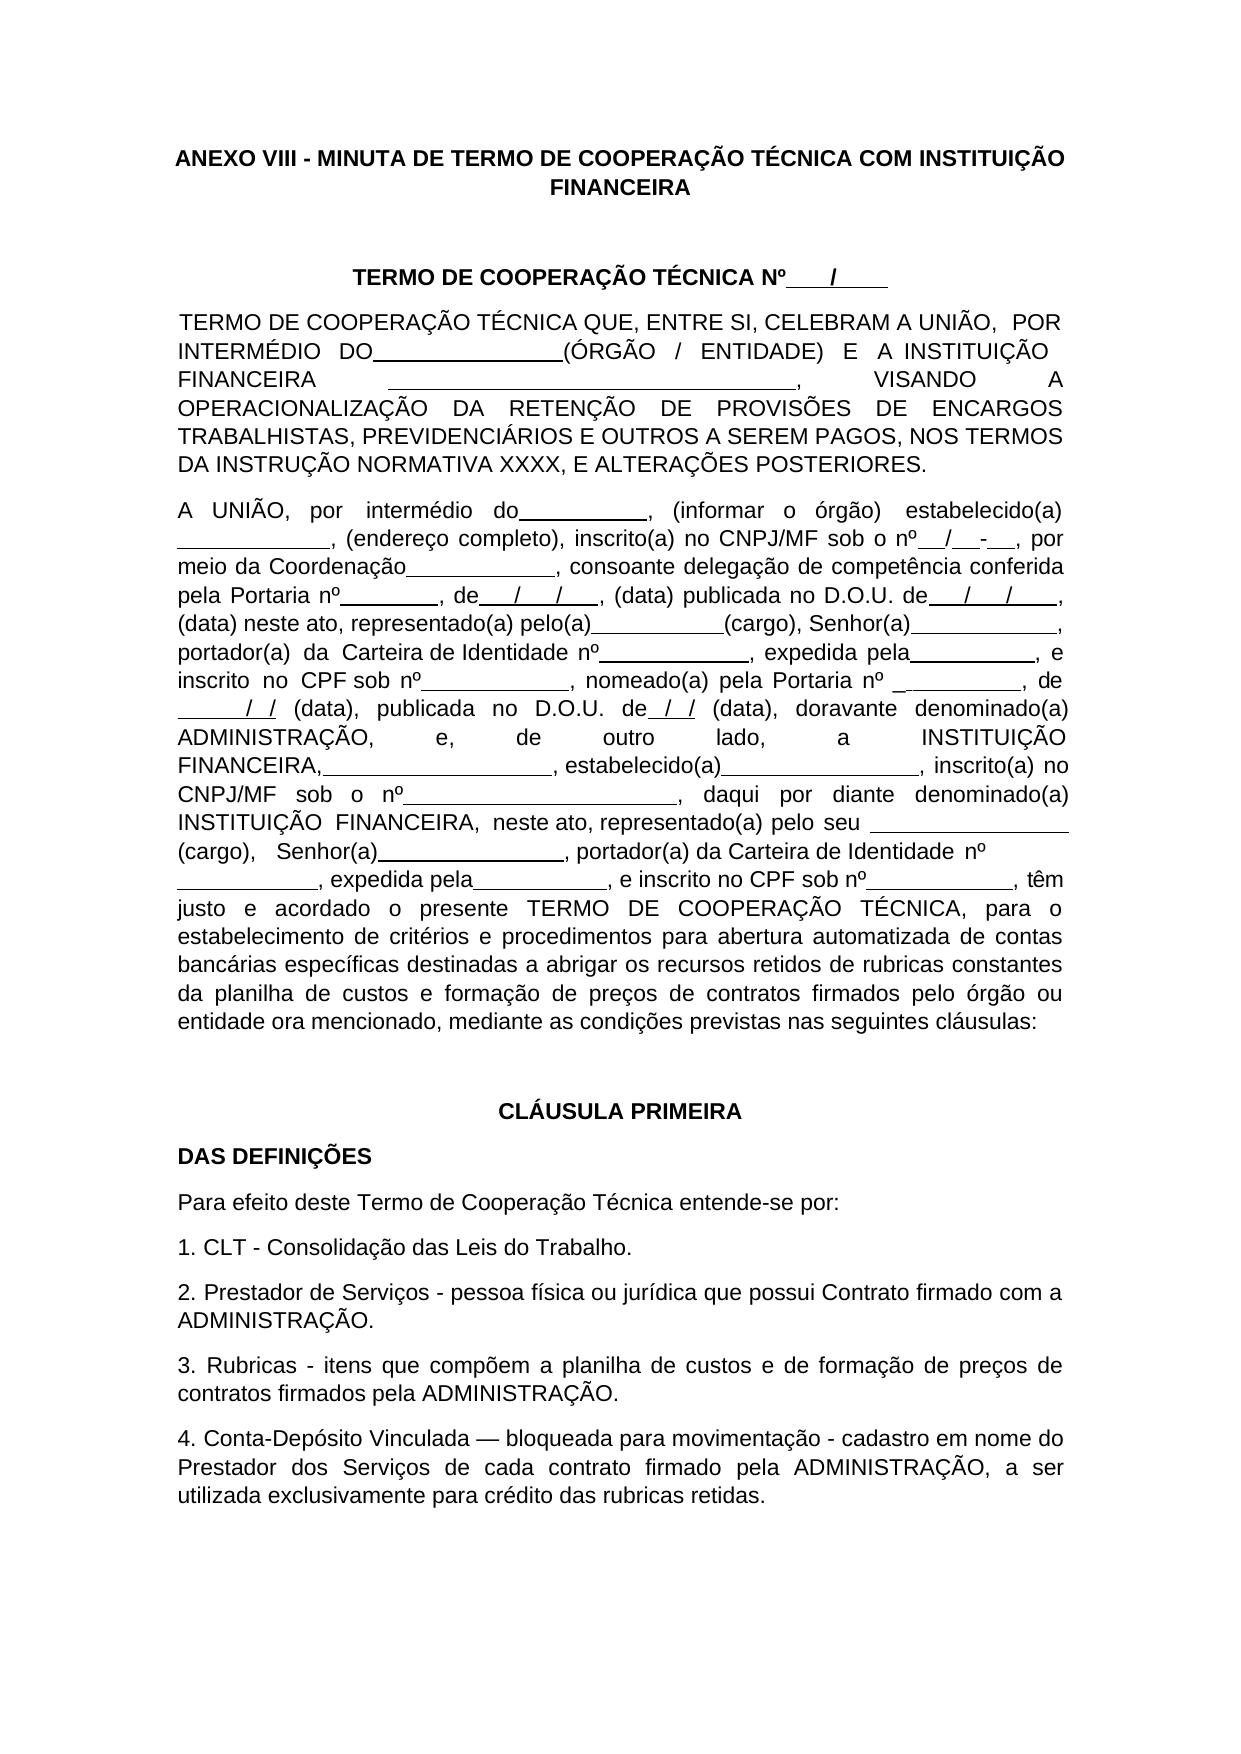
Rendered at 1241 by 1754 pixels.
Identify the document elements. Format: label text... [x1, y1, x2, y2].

text , expedida pela , e inscrito no CPF sob nº , têm justo e acordado o presente TERMO DE COOPERAÇÃO TÉCNICA, para o estabelecimento de critérios e procedimentos para abertura automatizada de contas bancárias específicas destinadas a abrigar os recursos retidos de rubricas constantes da planilha de custos e formação de preços de contratos firmados pelo órgão ou entidade ora mencionado, mediante as condições previstas nas seguintes cláusulas: [177, 866, 1063, 1034]
text Para efeito deste Termo de Cooperação Técnica entende-se por: [177, 1188, 1084, 1215]
list CLT - Consolidação das Leis do Trabalho. [177, 1233, 1084, 1260]
list Prestador de Serviços - pessoa física ou jurídica que possui Contrato firmado com a ADMINISTRAÇÃO. [177, 1279, 1063, 1333]
text FINANCEIRA , VISANDO A OPERACIONALIZAÇÃO DA RETENÇÃO DE PROVISÕES DE ENCARGOS TRABALHISTAS, PREVIDENCIÁRIOS E OUTROS A SEREM PAGOS, NOS TERMOS DA INSTRUÇÃO NORMATIVA XXXX, E ALTERAÇÕES POSTERIORES. [177, 366, 1063, 478]
text DAS DEFINIÇÕES [177, 1143, 1084, 1169]
text INTERMÉDIO DO (ÓRGÃO / ENTIDADE) E A INSTITUIÇÃO [177, 338, 1084, 364]
list Conta-Depósito Vinculada ― bloqueada para movimentação - cadastro em nome do Prestador dos Serviços de cada contrato firmado pela ADMINISTRAÇÃO, a ser utilizada exclusivamente para crédito das rubricas retidas. [177, 1425, 1064, 1508]
text A UNIÃO, por intermédio do , (informar o órgão) estabelecido(a) [177, 497, 1084, 523]
list Rubricas - itens que compõem a planilha de custos e de formação de preços de contratos firmados pela ADMINISTRAÇÃO. [177, 1352, 1063, 1407]
text TERMO DE COOPERAÇÃO TÉCNICA QUE, ENTRE SI, CELEBRAM A UNIÃO, POR [156, 309, 1084, 335]
text , (endereço completo), inscrito(a) no CNPJ/MF sob o nº / - , por meio da Coordenação , consoante delegação de competência conferida pela Portaria nº , de / / , (data) publicada no D.O.U. de / / , (data) neste ato, representado(a) pelo(a) (cargo), Senhor(a) , portador(a) da Carteira de Identidade nº , expedida pela , e inscrito no CPF sob nº , nomeado(a) pela Portaria nº _ , de [177, 525, 1064, 693]
subtitle CLÁUSULA PRIMEIRA [156, 1098, 1084, 1124]
text / / (data), publicada no D.O.U. de / / (data), doravante denominado(a) ADMINISTRAÇÃO, e, de outro lado, a INSTITUIÇÃO FINANCEIRA, , estabelecido(a) , inscrito(a) no CNPJ/MF sob o nº , daqui por diante denominado(a) INSTITUIÇÃO FINANCEIRA, neste ato, representado(a) pelo seu (cargo), Senhor(a) , portador(a) da Carteira de Identidade nº [177, 695, 1069, 864]
subtitle ANEXO VIII - MINUTA DE TERMO DE COOPERAÇÃO TÉCNICA COM INSTITUIÇÃO FINANCEIRA [156, 145, 1084, 200]
text TERMO DE COOPERAÇÃO TÉCNICA Nº / [156, 264, 1084, 290]
